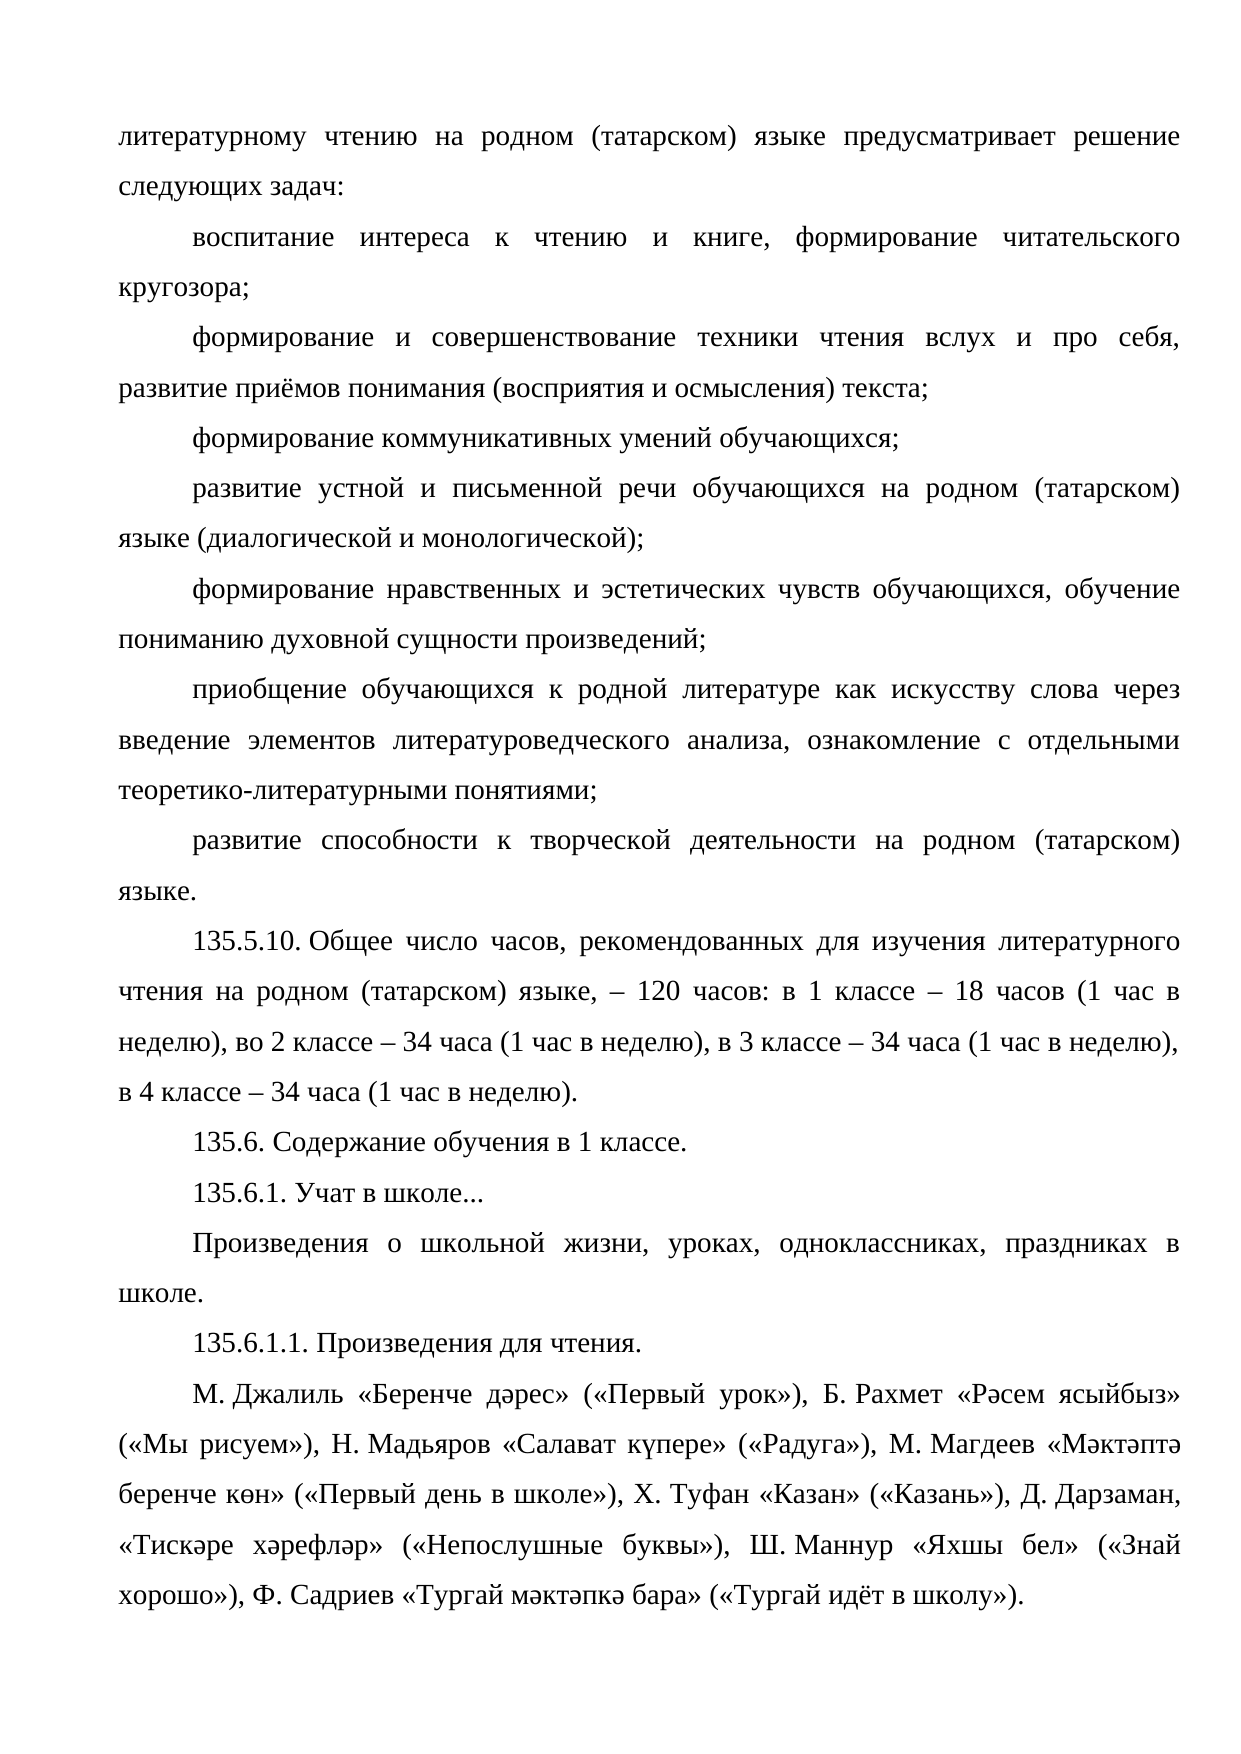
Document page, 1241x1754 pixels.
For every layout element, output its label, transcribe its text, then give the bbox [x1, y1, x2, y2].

text формирование коммуникативных умений обучающихся; [118, 420, 1181, 453]
text воспитание интереса к чтению и книге, формирование читательского кругозора; [118, 219, 1181, 303]
text 135.6.1. Учат в школе... [118, 1175, 1181, 1208]
text формирование нравственных и эстетических чувств обучающихся, обучение пониманию духовной сущности произведений; [118, 571, 1181, 655]
text приобщение обучающихся к родной литературе как искусству слова через введение элементов литературоведческого анализа, ознакомление с отдельными теоретико-литературными понятиями; [118, 672, 1181, 806]
text Произведения о школьной жизни, уроках, одноклассниках, праздниках в школе. [118, 1225, 1181, 1309]
text развитие устной и письменной речи обучающихся на родном (татарском) языке (диалогической и монологической); [118, 470, 1181, 554]
text М. Джалиль «Беренче дәрес» («Первый урок»), Б. Рахмет «Рәсем ясыйбыз» («Мы рисуем»), Н. Мадьяров «Салават күпере» («Радуга»), М. Магдеев «Мәктәптә беренче көн» («Первый день в школе»), Х. Туфан «Казан» («Казань»), Д. Дарзаман, «Тискәре хәрефләр» («Непослушные буквы»), Ш. Маннур «Яхшы бел» («Знай хорошо»), Ф. Садриев «Тургай мәктәпкә бара» («Тургай идёт в школу»). [118, 1376, 1181, 1611]
text формирование и совершенствование техники чтения вслух и про себя, развитие приёмов понимания (восприятия и осмысления) текста; [118, 319, 1181, 403]
text 135.6. Содержание обучения в 1 классе. [118, 1124, 1181, 1158]
text 135.5.10. Общее число часов, рекомендованных для изучения литературного чтения на родном (татарском) языке, – 120 часов: в 1 классе – 18 часов (1 час в неделю), во 2 классе – 34 часа (1 час в неделю), в 3 классе – 34 часа (1 час в неделю), в 4 классе – 34 часа (1 час в неделю). [118, 923, 1181, 1108]
text 135.6.1.1. Произведения для чтения. [118, 1326, 1181, 1359]
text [118, 118, 1181, 202]
text развитие способности к творческой деятельности на родном (татарском) языке. [118, 822, 1181, 906]
